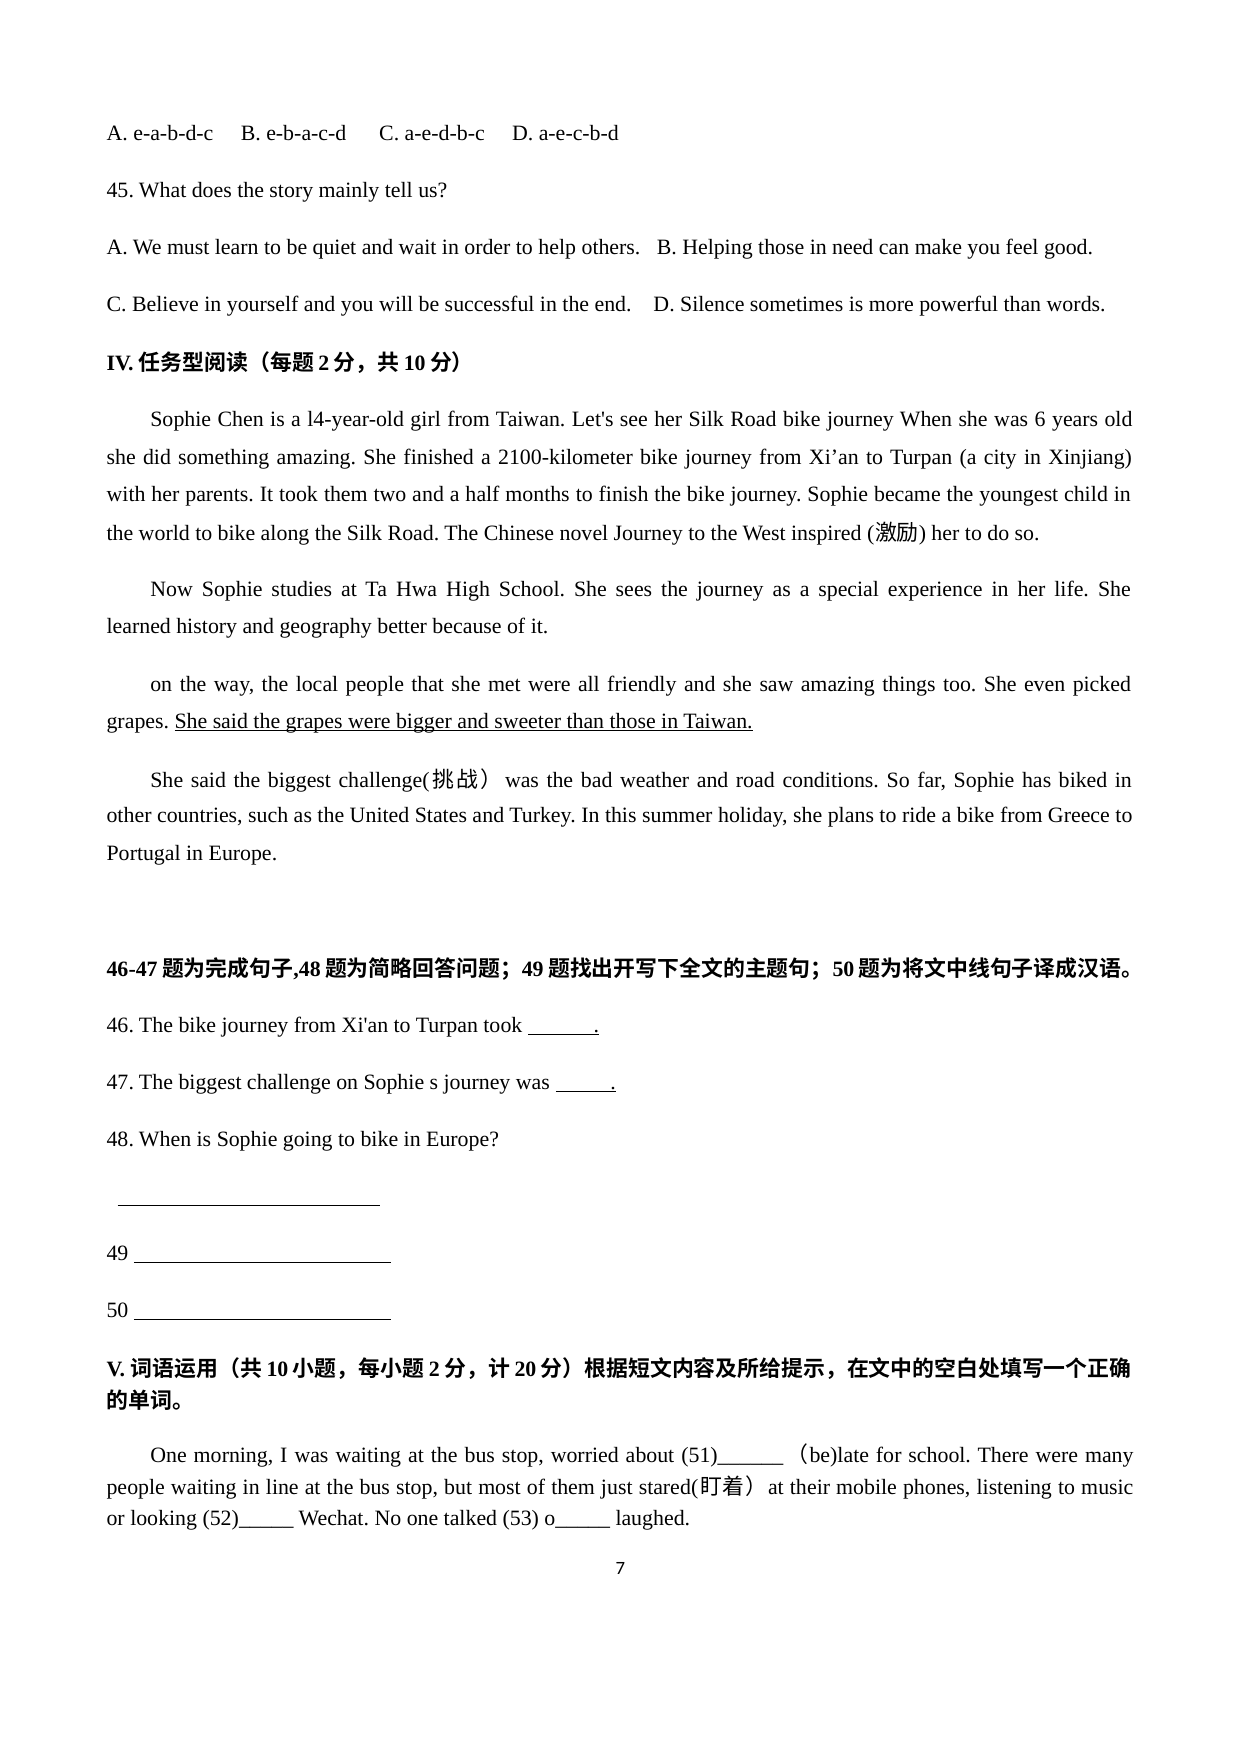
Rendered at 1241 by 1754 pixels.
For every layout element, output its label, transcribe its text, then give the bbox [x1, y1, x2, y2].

text 46. The bike journey from Xi'an to Turpan took . [106, 1008, 1134, 1041]
text 48. When is Sophie going to bike in Europe? [106, 1122, 1134, 1155]
text One morning, I was waiting at the bus stop, worried about (51)______（be)late for school. There were many people waiting in line at the bus stop, but most of them just stared(盯着）at their mobile phones, listening to music or looking (52)_____ Wechat. No one talked (53) o_____ laughed. [106, 1436, 1134, 1534]
text on the way, the local people that she met were all friendly and she saw amazing things too. She even picked grapes. She said the grapes were bigger and sweeter than those in Taiwan. [106, 667, 1134, 737]
text A. e-a-b-d-c B. e-b-a-c-d C. a-e-d-b-c D. a-e-c-b-d [106, 116, 1134, 149]
text A. We must learn to be quiet and wait in order to help others. B. Helping those in need can make you feel good. [106, 231, 1134, 263]
text Now Sophie studies at Ta Hwa High School. She sees the journey as a special experience in her life. She learned history and geography better because of it. [106, 573, 1134, 642]
text 47. The biggest challenge on Sophie s journey was . [106, 1065, 1134, 1098]
text She said the biggest challenge(挑战）was the bad weather and road conditions. So far, Sophie has biked in other countries, such as the United States and Turkey. In this summer holiday, she plans to ride a bike from Greece to Portugal in Europe. [106, 761, 1134, 868]
text 50 [106, 1293, 1134, 1326]
text V. 词语运用（共10小题，每小题2分，计20分）根据短文内容及所给提示，在文中的空白处填写一个正确的单词。 [106, 1351, 1134, 1416]
text Sophie Chen is a l4-year-old girl from Taiwan. Let's see her Silk Road bike journey When she was 6 years old she did something amazing. She finished a 2100-kilometer bike journey from Xi’an to Turpan (a city in Xinjiang) with her parents. It took them two and a half months to finish the bike journey. Sophie became the youngest child in the world to bike along the Silk Road. The Chinese novel Journey to the West inspired (激励) her to do so. [106, 403, 1134, 547]
text 46-47题为完成句子,48题为简略回答问题；49题找出开写下全文的主题句；50题为将文中线句子译成汉语。 [106, 950, 1134, 983]
text 49 [106, 1236, 1134, 1269]
text C. Believe in yourself and you will be successful in the end. D. Silence sometimes is more powerful than words. [106, 288, 1134, 320]
text IV. 任务型阅读（每题2分，共10分） [106, 345, 1134, 377]
text 45. What does the story mainly tell us? [106, 173, 1134, 206]
